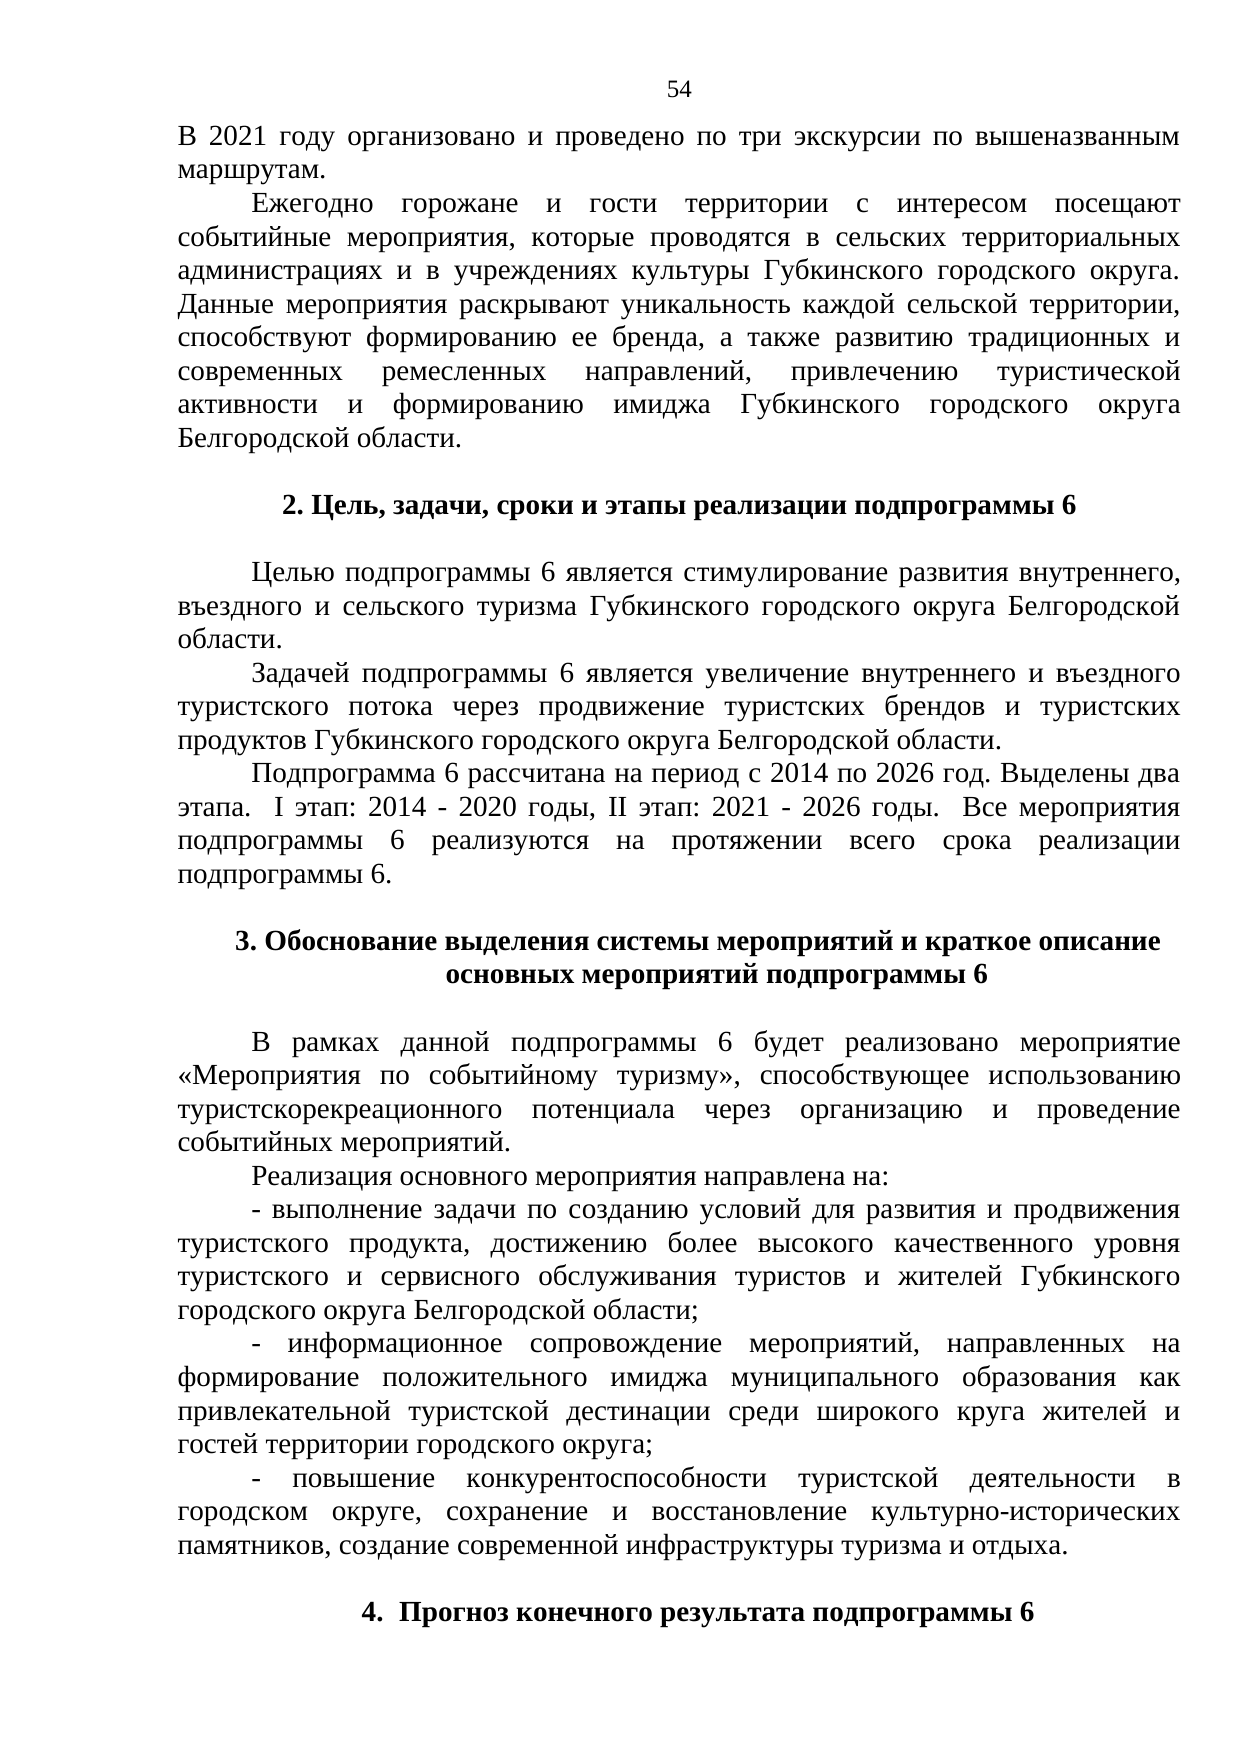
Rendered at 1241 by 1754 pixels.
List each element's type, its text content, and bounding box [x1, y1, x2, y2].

text - выполнение задачи по созданию условий для развития и продвижения туристского продукта, достижению более высокого качественного уровня туристского и сервисного обслуживания туристов и жителей Губкинского городского округа Белгородской области; [177, 1191, 1181, 1326]
text В рамках данной подпрограммы 6 будет реализовано мероприятие «Мероприятия по событийному туризму», способствующее использованию туристскорекреационного потенциала через организацию и проведение событийных мероприятий. [177, 1024, 1181, 1158]
text основных мероприятий подпрограммы 6 [252, 957, 1181, 990]
text Подпрограмма 6 рассчитана на период с 2014 по 2026 год. Выделены два этапа. I этап: 2014 - 2020 годы, II этап: 2021 - 2026 годы. Все мероприятия подпрограммы 6 реализуются на протяжении всего срока реализации подпрограммы 6. [177, 755, 1181, 889]
text - повышение конкурентоспособности туристской деятельности в городском округе, сохранение и восстановление культурно-исторических памятников, создание современной инфраструктуры туризма и отдыха. [177, 1460, 1181, 1560]
text 3. Обоснование выделения системы мероприятий и краткое описание [215, 923, 1181, 957]
text - информационное сопровождение мероприятий, направленных на формирование положительного имиджа муниципального образования как привлекательной туристской дестинации среди широкого круга жителей и гостей территории городского округа; [177, 1326, 1181, 1460]
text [177, 118, 1181, 185]
text 2. Цель, задачи, сроки и этапы реализации подпрограммы 6 [177, 487, 1181, 521]
text Ежегодно горожане и гости территории с интересом посещают событийные мероприятия, которые проводятся в сельских территориальных администрациях и в учреждениях культуры Губкинского городского округа. Данные мероприятия раскрывают уникальность каждой сельской территории, способствуют формированию ее бренда, а также развитию традиционных и современных ремесленных направлений, привлечению туристической активности и формированию имиджа Губкинского городского округа Белгородской области. [177, 185, 1181, 453]
text Реализация основного мероприятия направлена на: [177, 1158, 1181, 1191]
list Прогноз конечного результата подпрограммы 6 [215, 1594, 1181, 1627]
text Задачей подпрограммы 6 является увеличение внутреннего и въездного туристского потока через продвижение туристских брендов и туристских продуктов Губкинского городского округа Белгородской области. [177, 655, 1181, 755]
text Целью подпрограммы 6 является стимулирование развития внутреннего, въездного и сельского туризма Губкинского городского округа Белгородской области. [177, 554, 1181, 655]
